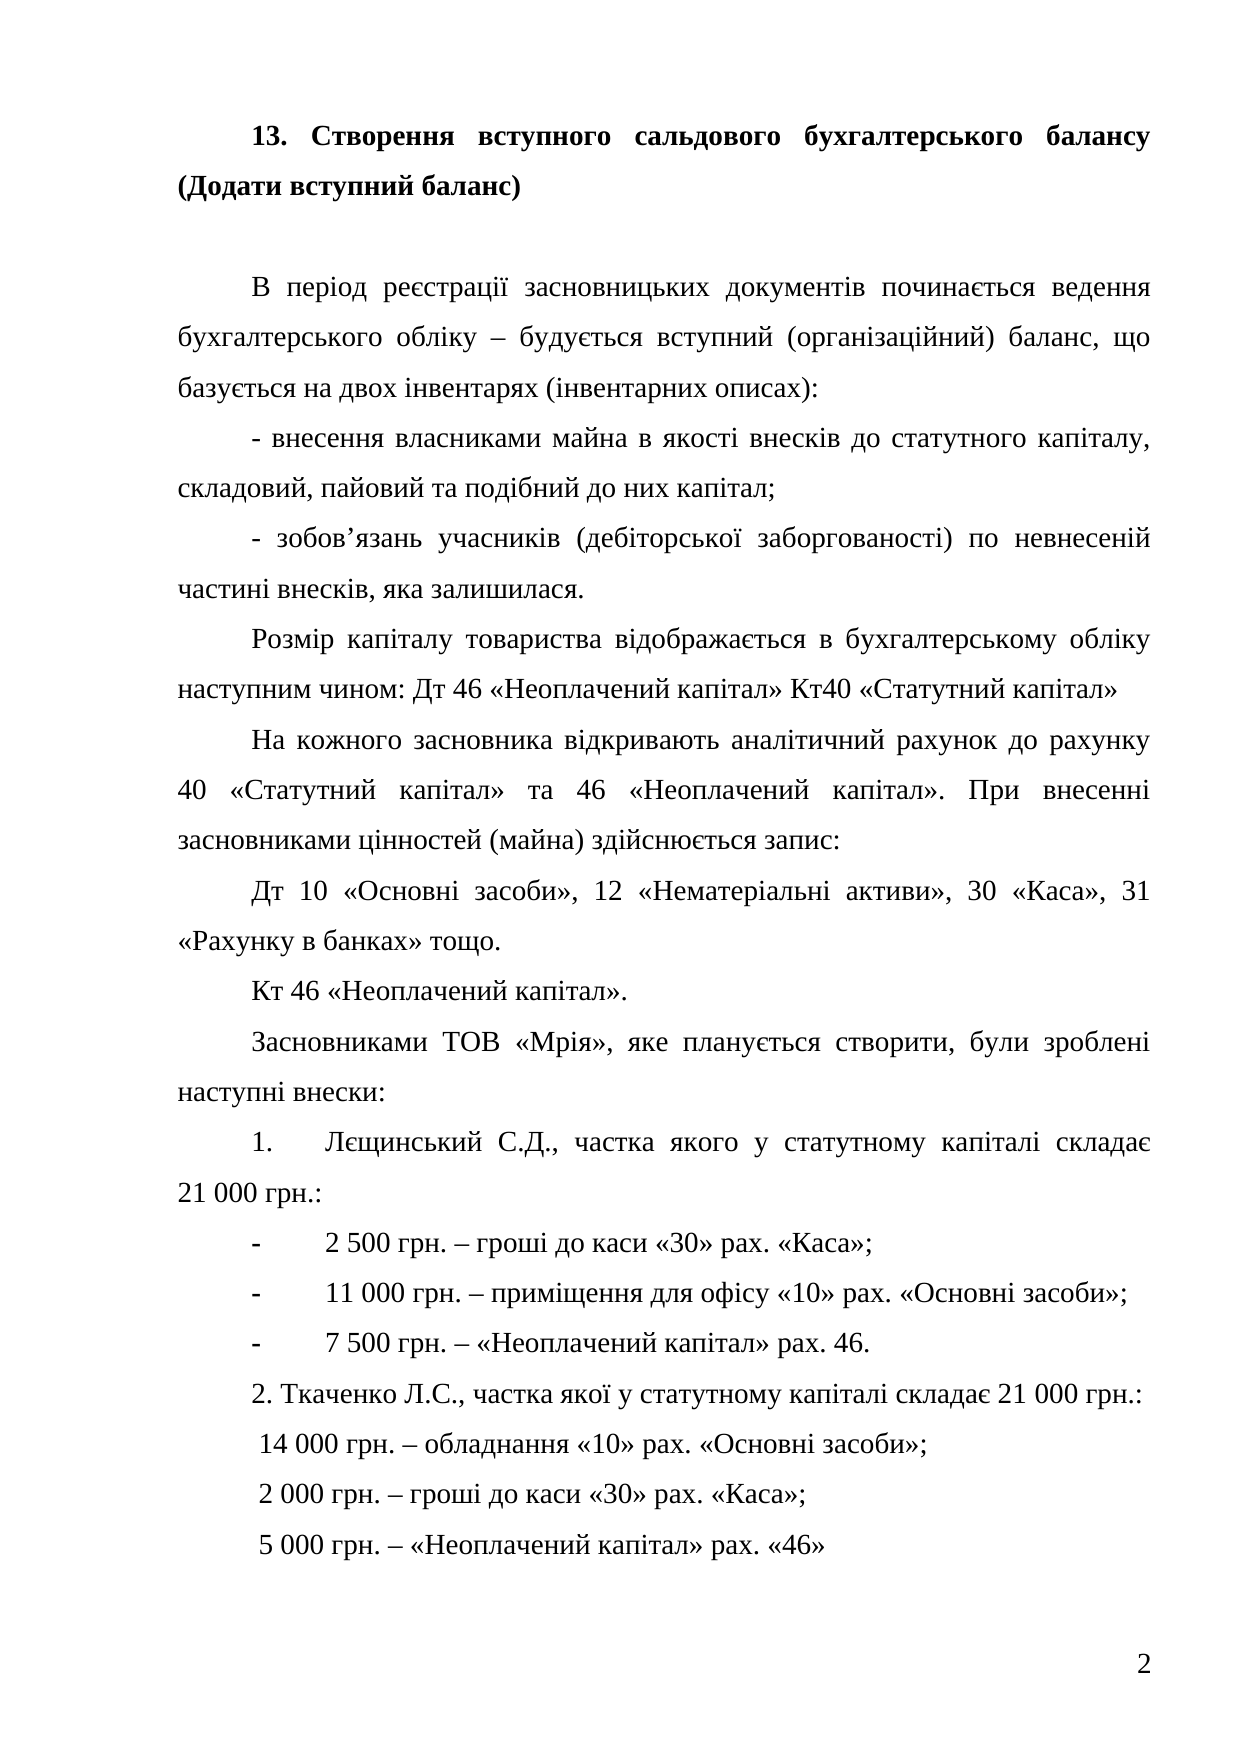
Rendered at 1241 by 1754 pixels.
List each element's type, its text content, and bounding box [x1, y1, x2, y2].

text 14 000 грн. – обладнання «10» рах. «Основні засоби»; [177, 1426, 1152, 1460]
text - зобов’язань учасників (дебіторської заборгованості) по невнесеній частині внесків, яка залишилася. [177, 521, 1152, 604]
text 2 000 грн. – гроші до каси «30» рах. «Каса»; [177, 1477, 1152, 1510]
list Лєщинський С.Д., частка якого у статутному капіталі складає 21 000 грн.: [177, 1124, 1152, 1208]
text Дт 10 «Основні засоби», 12 «Нематеріальні активи», 30 «Каса», 31 «Рахунку в банках» тощо. [177, 873, 1152, 957]
text 5 000 грн. – «Неоплачений капітал» рах. «46» [177, 1527, 1152, 1560]
text На кожного засновника відкривають аналітичний рахунок до рахунку 40 «Статутний капітал» та 46 «Неоплачений капітал». При внесенні засновниками цінностей (майна) здійснюється запис: [177, 722, 1152, 856]
text В період реєстрації засновницьких документів починається ведення бухгалтерського обліку – будується вступний (організаційний) баланс, що базується на двох інвентарях (інвентарних описах): [177, 269, 1152, 403]
text Розмір капіталу товариства відображається в бухгалтерському обліку наступним чином: Дт 46 «Неоплачений капітал» Кт40 «Статутний капітал» [177, 621, 1152, 705]
list 2 500 грн. – гроші до каси «30» рах. «Каса»; [177, 1225, 1152, 1258]
list 11 000 грн. – приміщення для офісу «10» рах. «Основні засоби»; [177, 1275, 1152, 1309]
text 13. Створення вступного сальдового бухгалтерського балансу (Додати вступний баланс) [177, 118, 1152, 202]
text 2. Ткаченко Л.С., частка якої у статутному капіталі складає 21 000 грн.: [177, 1376, 1152, 1409]
list 7 500 грн. – «Неоплачений капітал» рах. 46. [177, 1326, 1152, 1359]
text Кт 46 «Неоплачений капітал». [177, 973, 1152, 1007]
text Засновниками ТОВ «Мрія», яке планується створити, були зроблені наступні внески: [177, 1024, 1152, 1108]
text - внесення власниками майна в якості внесків до статутного капіталу, складовий, пайовий та подібний до них капітал; [177, 420, 1152, 504]
